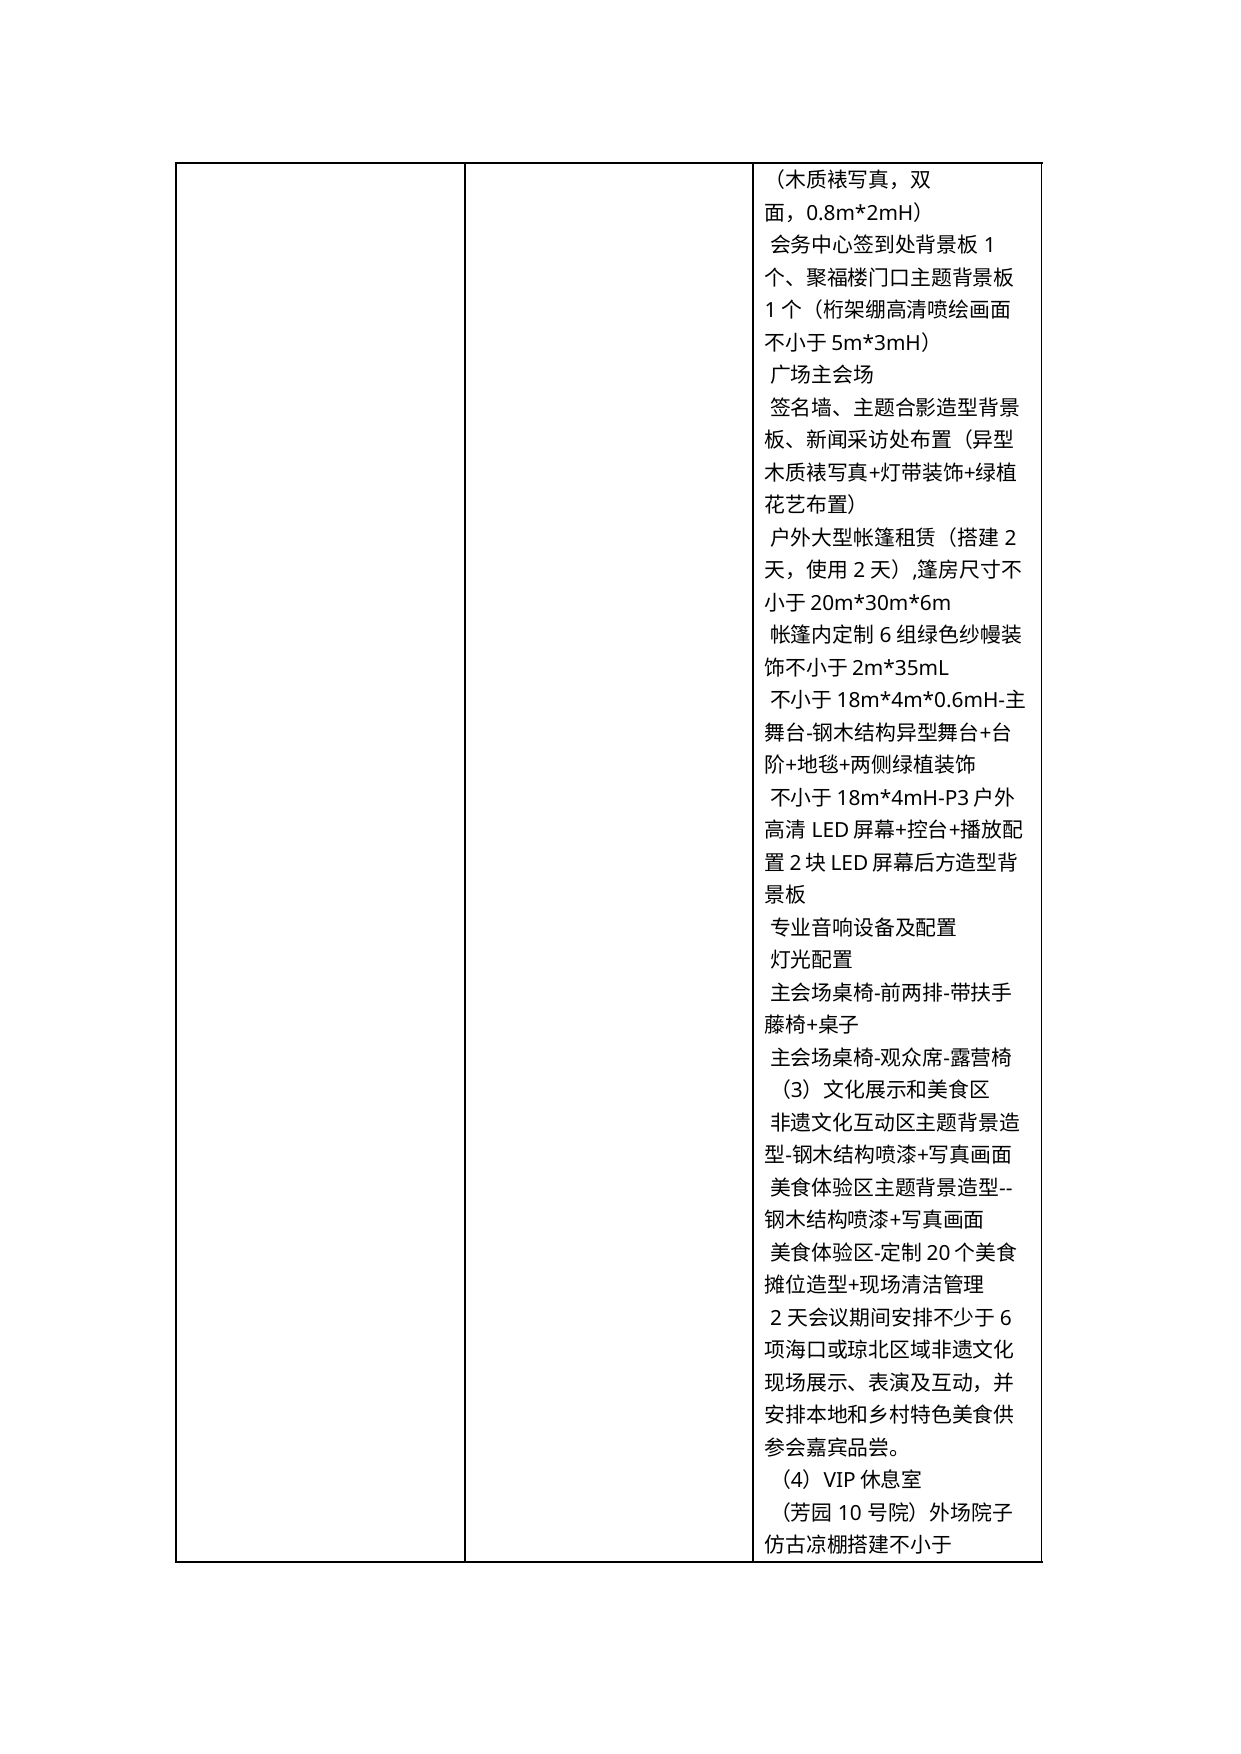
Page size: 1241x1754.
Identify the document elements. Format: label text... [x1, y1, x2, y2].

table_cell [754, 164, 1041, 1561]
table_cell [466, 164, 752, 1561]
table_cell 1 [177, 164, 464, 1561]
